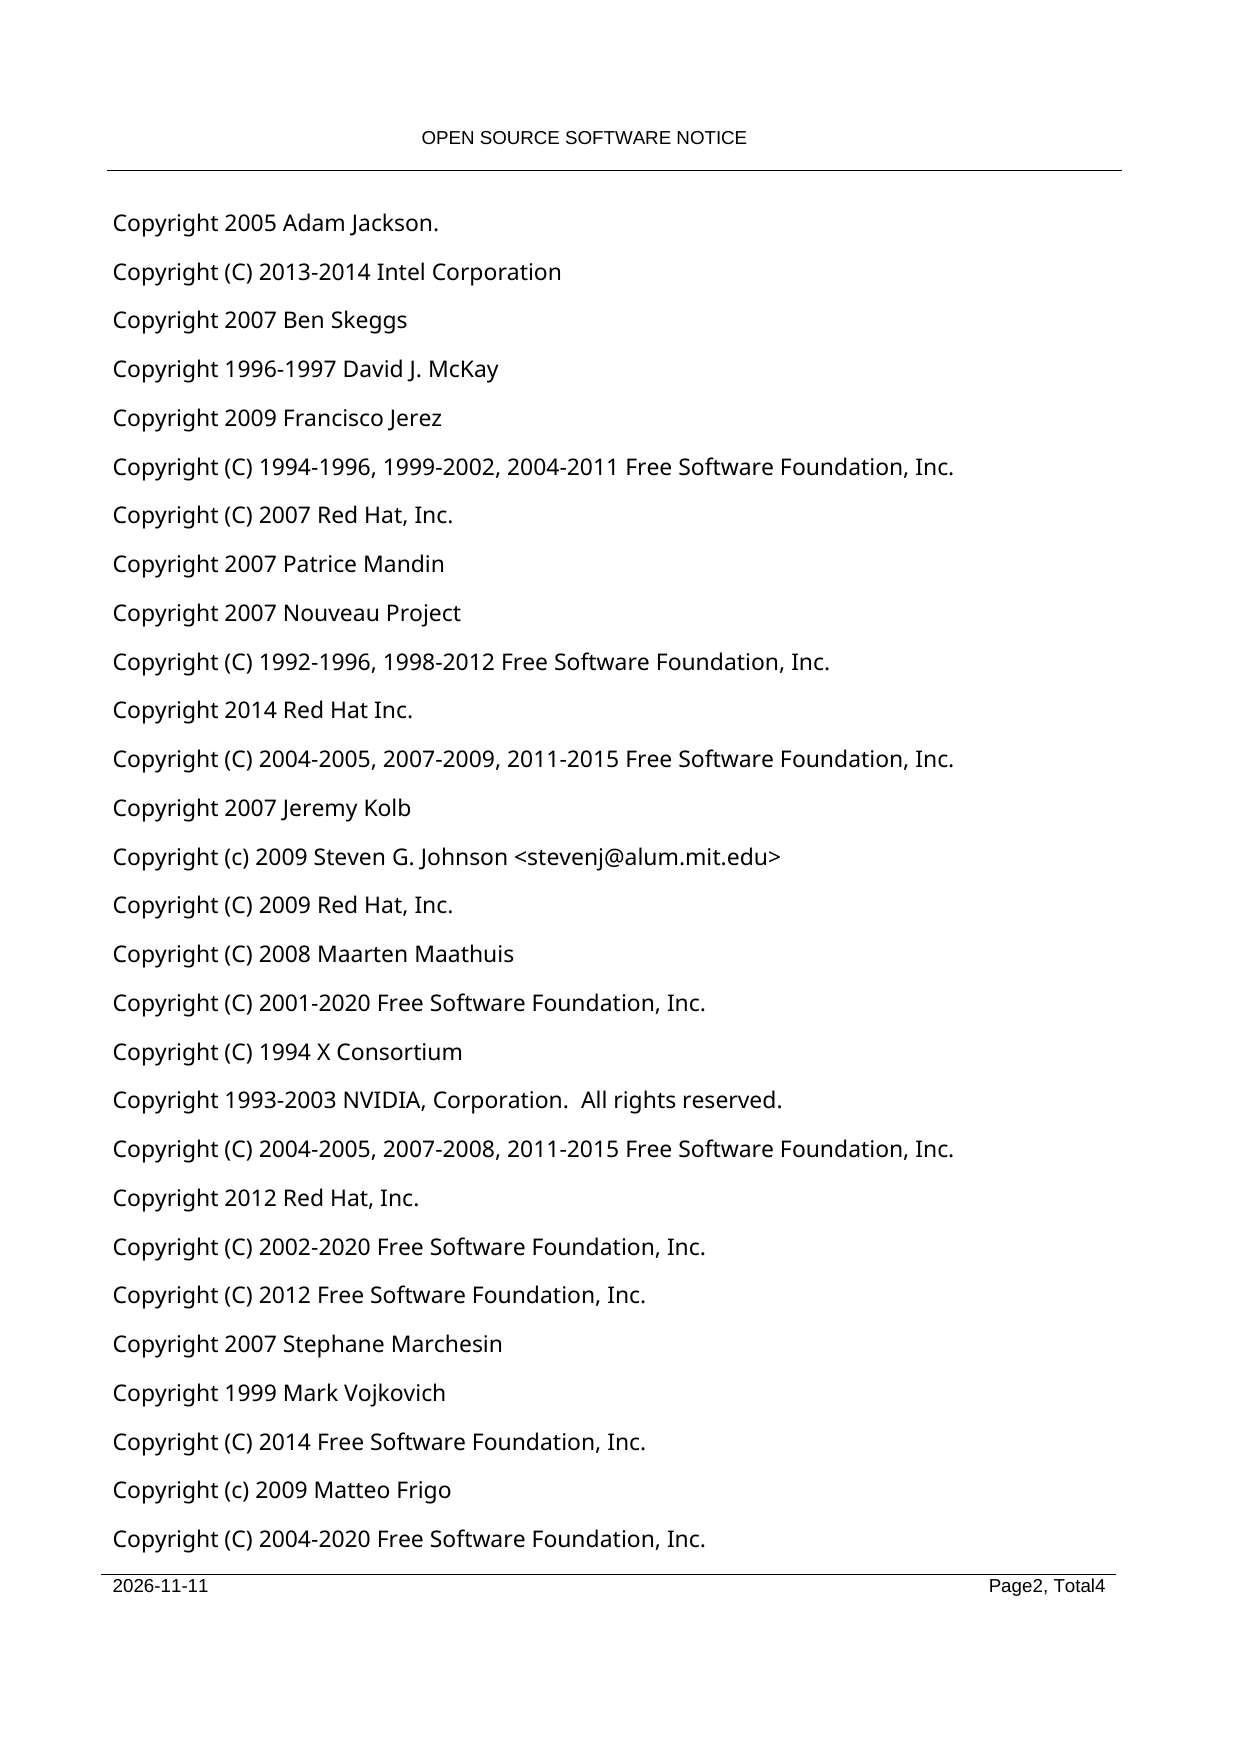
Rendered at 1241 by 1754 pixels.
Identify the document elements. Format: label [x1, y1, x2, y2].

text [112, 206, 1128, 1555]
